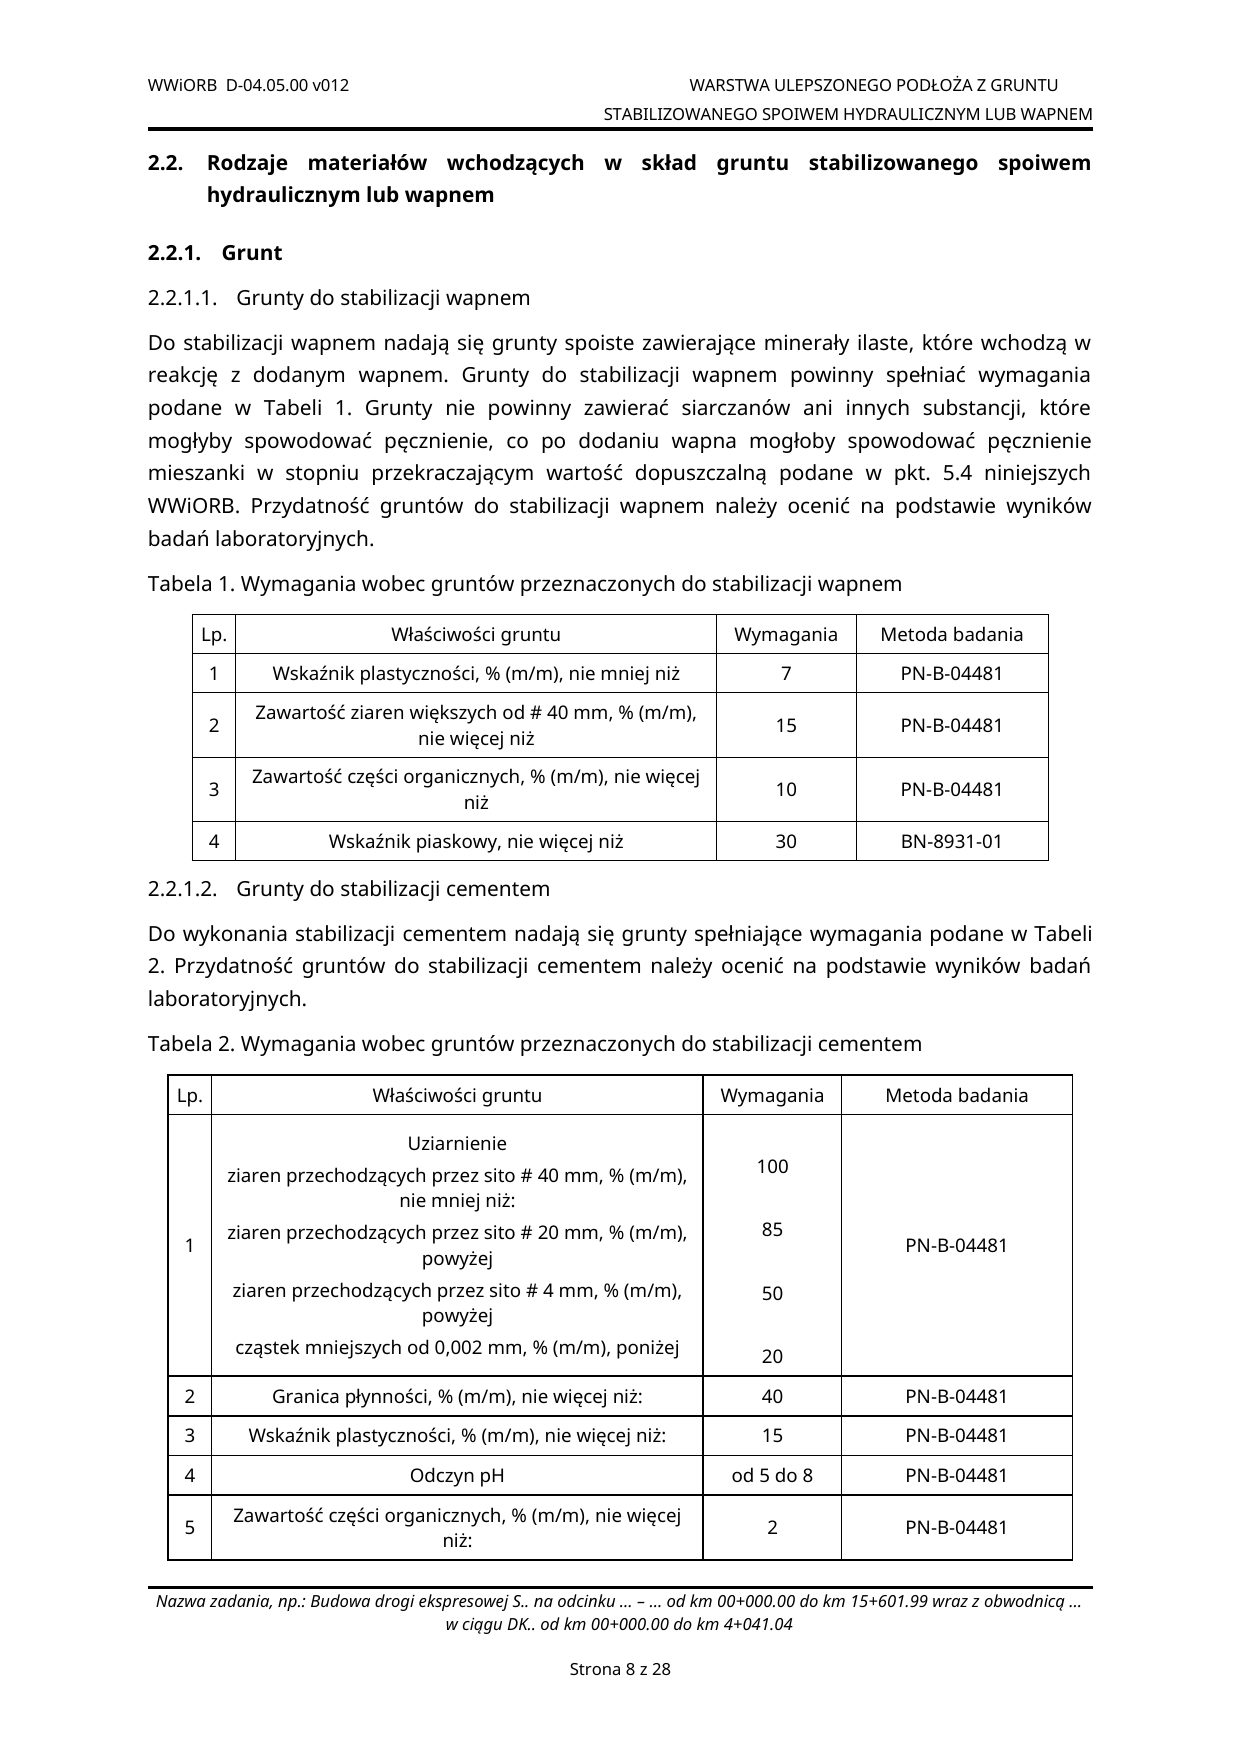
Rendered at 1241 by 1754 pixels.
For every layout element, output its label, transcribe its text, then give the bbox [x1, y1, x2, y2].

table_cell 100 85 50 20 [704, 1115, 841, 1375]
table_cell Zawartość części organicznych, % (m/m), nie więcej niż: [212, 1496, 702, 1559]
table_cell Wskaźnik piaskowy, nie więcej niż [236, 822, 716, 860]
table_cell od 5 do 8 [704, 1456, 841, 1494]
subtitle Grunty do stabilizacji cementem [148, 874, 1093, 902]
table_header Właściwości gruntu [236, 615, 716, 653]
table_cell 1 [169, 1115, 211, 1375]
table_cell 10 [717, 758, 856, 821]
table_cell Granica płynności, % (m/m), nie więcej niż: [212, 1377, 702, 1415]
table_cell Zawartość ziaren większych od # 40 mm, % (m/m), nie więcej niż [236, 693, 716, 757]
table_header Lp. [193, 615, 235, 653]
table_cell PN-B-04481 [842, 1115, 1072, 1375]
text Tabela 2. Wymagania wobec gruntów przeznaczonych do stabilizacji cementem [148, 1029, 1093, 1058]
table_cell PN-B-04481 [857, 758, 1048, 821]
table_cell 40 [704, 1377, 841, 1415]
table_cell PN-B-04481 [857, 693, 1048, 757]
table_header Wymagania [704, 1076, 841, 1114]
text Tabela 1. Wymagania wobec gruntów przeznaczonych do stabilizacji wapnem [148, 569, 1093, 597]
table_cell 1 [193, 654, 235, 692]
table_header Wymagania [717, 615, 856, 653]
table_header Metoda badania [857, 615, 1048, 653]
table_cell PN-B-04481 [842, 1456, 1072, 1494]
table_cell PN-B-04481 [842, 1496, 1072, 1559]
table_header Lp. [169, 1076, 211, 1114]
table_cell PN-B-04481 [857, 654, 1048, 692]
table_cell Uziarnienie ziaren przechodzących przez sito # , % (m/m), nie mniej niż: ziaren przechodzących przez sito # , % (m/m), powyżej ziaren przechodzących przez sito # , % (m/m), powyżej cząstek mniejszych od , % (m/m), poniżej [212, 1115, 702, 1375]
table_cell 2 [193, 693, 235, 757]
table_cell Wskaźnik plastyczności, % (m/m), nie więcej niż: [212, 1417, 702, 1454]
table_cell Odczyn pH [212, 1456, 702, 1494]
text Do wykonania stabilizacji cementem nadają się grunty spełniające wymagania podane w Tabeli 2. Przydatność gruntów do stabilizacji cementem należy ocenić na podstawie wyników badań laboratoryjnych. [148, 919, 1093, 1012]
table_cell PN-B-04481 [842, 1417, 1072, 1454]
table_cell 4 [193, 822, 235, 860]
table_cell PN-B-04481 [842, 1377, 1072, 1415]
table_cell 3 [193, 758, 235, 821]
table_cell BN-8931-01 [857, 822, 1048, 860]
table_cell 7 [717, 654, 856, 692]
table_cell 2 [169, 1377, 211, 1415]
table_cell 5 [169, 1496, 211, 1559]
table_cell 4 [169, 1456, 211, 1494]
table_cell 15 [704, 1417, 841, 1454]
subtitle Rodzaje materiałów wchodzących w skład gruntu stabilizowanego spoiwem hydraulicznym lub wapnem [148, 148, 1093, 209]
table_cell Wskaźnik plastyczności, % (m/m), nie mniej niż [236, 654, 716, 692]
table_cell 30 [717, 822, 856, 860]
subtitle Grunt [148, 238, 1093, 266]
table_cell 2 [704, 1496, 841, 1559]
table_header Właściwości gruntu [212, 1076, 702, 1114]
subtitle Grunty do stabilizacji wapnem [148, 283, 1093, 311]
text Do stabilizacji wapnem nadają się grunty spoiste zawierające minerały ilaste, które wchodzą w reakcję z dodanym wapnem. Grunty do stabilizacji wapnem powinny spełniać wymagania podane w Tabeli 1. Grunty nie powinny zawierać siarczanów ani innych substancji, które mogłyby spowodować pęcznienie, co po dodaniu wapna mogłoby spowodować pęcznienie mieszanki w stopniu przekraczającym wartość dopuszczalną podane w pkt. 5.4 niniejszych WWiORB. Przydatność gruntów do stabilizacji wapnem należy ocenić na podstawie wyników badań laboratoryjnych. [148, 328, 1093, 552]
table_cell 15 [717, 693, 856, 757]
table_cell Zawartość części organicznych, % (m/m), nie więcej niż [236, 758, 716, 821]
table_header Metoda badania [842, 1076, 1072, 1114]
table_cell 3 [169, 1417, 211, 1454]
